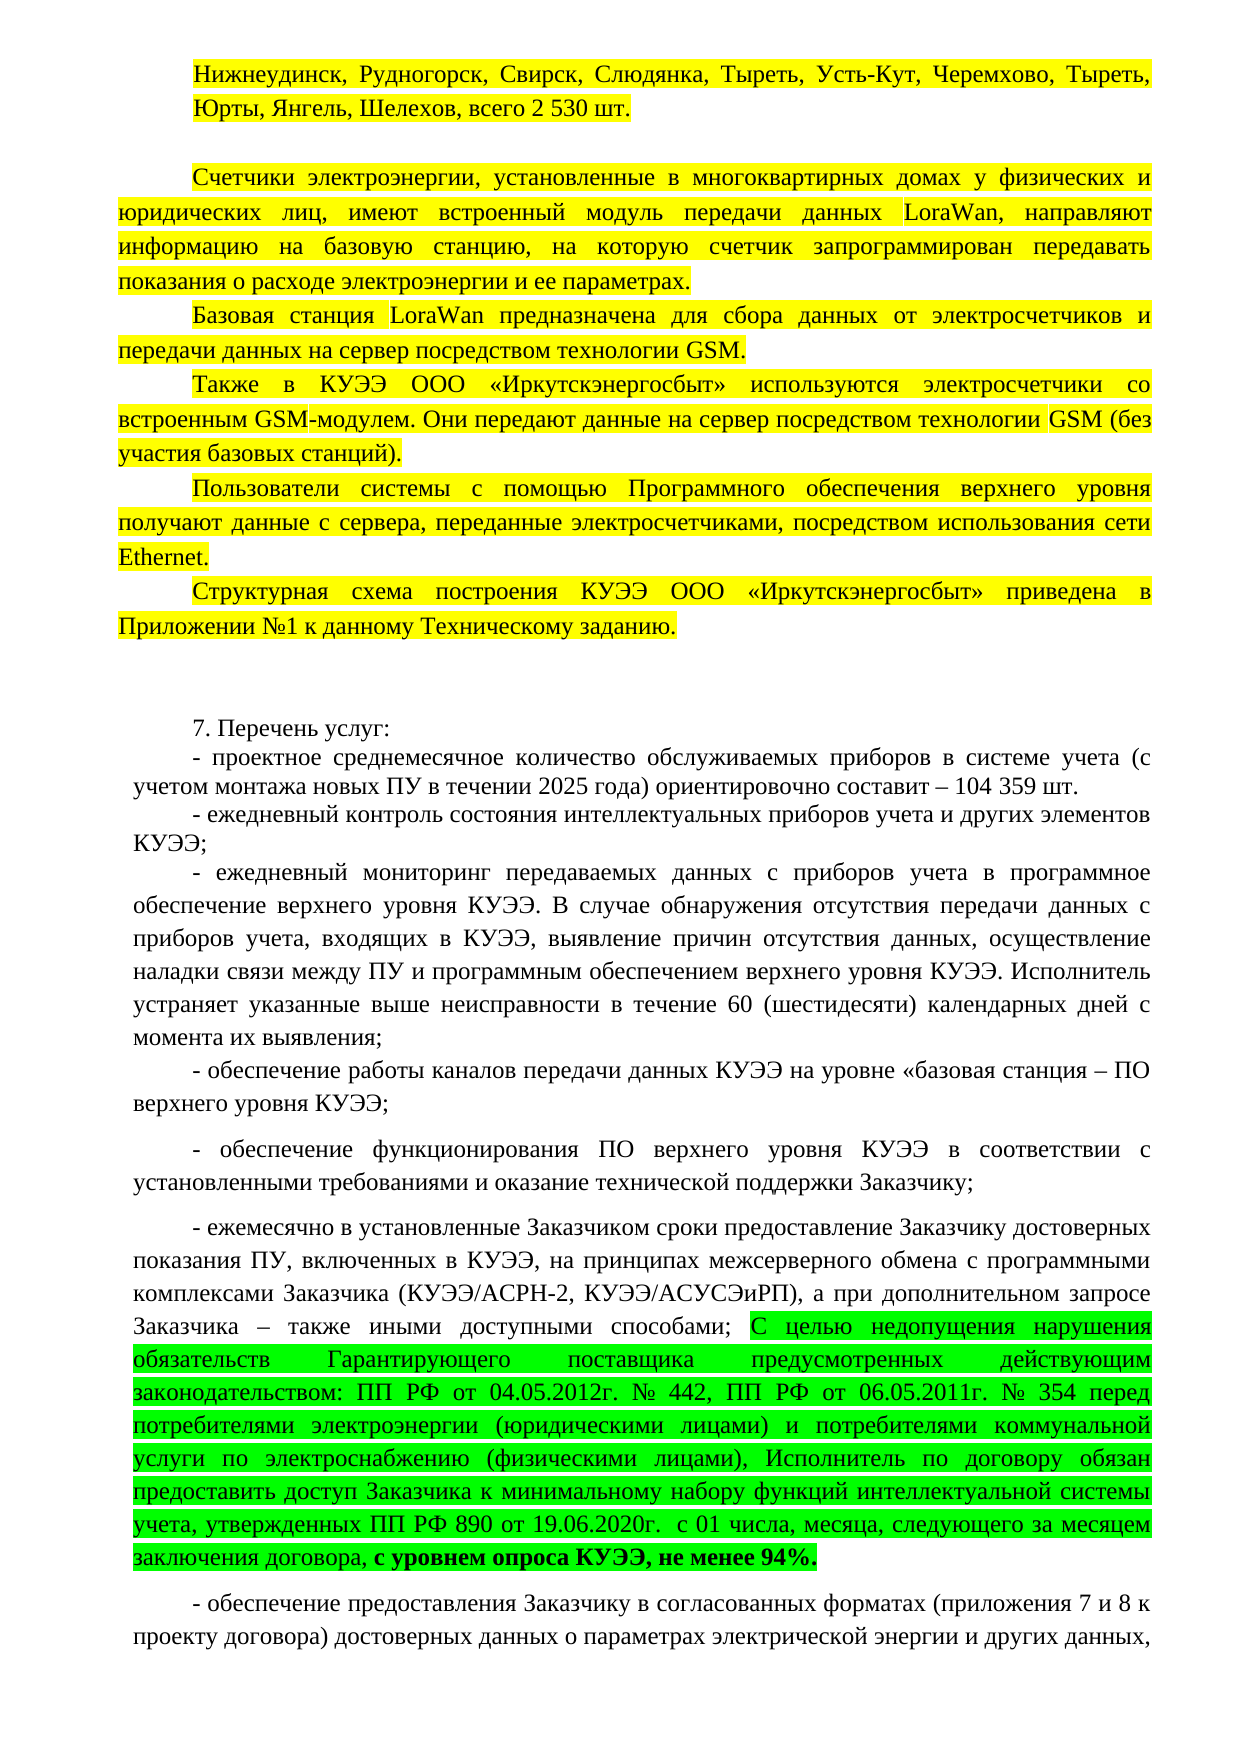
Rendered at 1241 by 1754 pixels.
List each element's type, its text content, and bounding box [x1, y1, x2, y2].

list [156, 59, 1152, 122]
text Базовая станция LoraWan предназначена для сбора данных от электросчетчиков и передачи данных на сервер посредством технологии GSM. [118, 300, 1152, 364]
text - проектное среднемесячное количество обслуживаемых приборов в системе учета (с учетом монтажа новых ПУ в течении 2025 года) ориентировочно составит – 104 359 шт. [133, 742, 1152, 799]
text Пользователи системы с помощью Программного обеспечения верхнего уровня получают данные с сервера, переданные электросчетчиками, посредством использования сети Ethernet. [118, 536, 1152, 571]
text Также в КУЭЭ ООО «Иркутскэнергосбыт» используются электросчетчики со встроенным GSM-модулем. Они передают данные на сервер посредством технологии GSM (без участия базовых станций). [118, 369, 1152, 467]
text - ежедневный мониторинг передаваемых данных с приборов учета в программное обеспечение верхнего уровня КУЭЭ. В случае обнаружения отсутствия передачи данных с приборов учета, входящих в КУЭЭ, выявление причин отсутствия данных, осуществление наладки связи между ПУ и программным обеспечением верхнего уровня КУЭЭ. Исполнитель устраняет указанные выше неисправности в течение 60 (шестидесяти) календарных дней с момента их выявления; [133, 857, 1152, 1051]
text - обеспечение функционирования ПО верхнего уровня КУЭЭ в соответствии с установленными требованиями и оказание технической поддержки Заказчику; [133, 1134, 1152, 1195]
text Структурная схема построения КУЭЭ ООО «Иркутскэнергосбыт» приведена в Приложении №1 к данному Техническому заданию. [118, 576, 1152, 639]
text Счетчики электроэнергии, установленные в многоквартирных домах у физических и юридических лиц, имеют встроенный модуль передачи данных LoraWan, направляют информацию на базовую станцию, на которую счетчик запрограммирован передавать показания о расходе электроэнергии и ее параметрах. [118, 162, 1152, 231]
text - ежемесячно в установленные Заказчиком сроки предоставление Заказчику достоверных показания ПУ, включенных в КУЭЭ, на принципах межсерверного обмена с программными комплексами Заказчика (КУЭЭ/АСРН-2, КУЭЭ/АСУСЭиРП), а при дополнительном запросе Заказчика – также иными доступными способами; С целью недопущения нарушения обязательств Гарантирующего поставщика предусмотренных действующим законодательством: ПП РФ от 04.05.2012г. № 442, ПП РФ от 06.05.2011г. № 354 перед потребителями электроэнергии (юридическими лицами) и потребителями коммунальной услуги по электроснабжению (физическими лицами), Исполнитель по договору обязан предоставить доступ Заказчика к минимальному набору функций интеллектуальной системы учета, утвержденных ПП РФ 890 от 19.06.2020г. с 01 числа, месяца, следующего за месяцем заключения договора, с уровнем опроса КУЭЭ, не менее 94%. [133, 1212, 1152, 1344]
text Пользователи системы с помощью Программного обеспечения верхнего уровня получают данные с сервера, переданные электросчетчиками, посредством использования сети Ethernet. [118, 473, 1152, 507]
text - обеспечение работы каналов передачи данных КУЭЭ на уровне «базовая станция – ПО верхнего уровня КУЭЭ; [133, 1055, 1152, 1117]
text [133, 1588, 1152, 1650]
text - ежедневный контроль состояния интеллектуальных приборов учета и других элементов КУЭЭ; [133, 799, 1152, 857]
subtitle 7. Перечень услуг: [133, 713, 1196, 742]
text Счетчики электроэнергии, установленные в многоквартирных домах у физических и юридических лиц, имеют встроенный модуль передачи данных LoraWan, направляют информацию на базовую станцию, на которую счетчик запрограммирован передавать показания о расходе электроэнергии и ее параметрах. [118, 260, 1152, 295]
